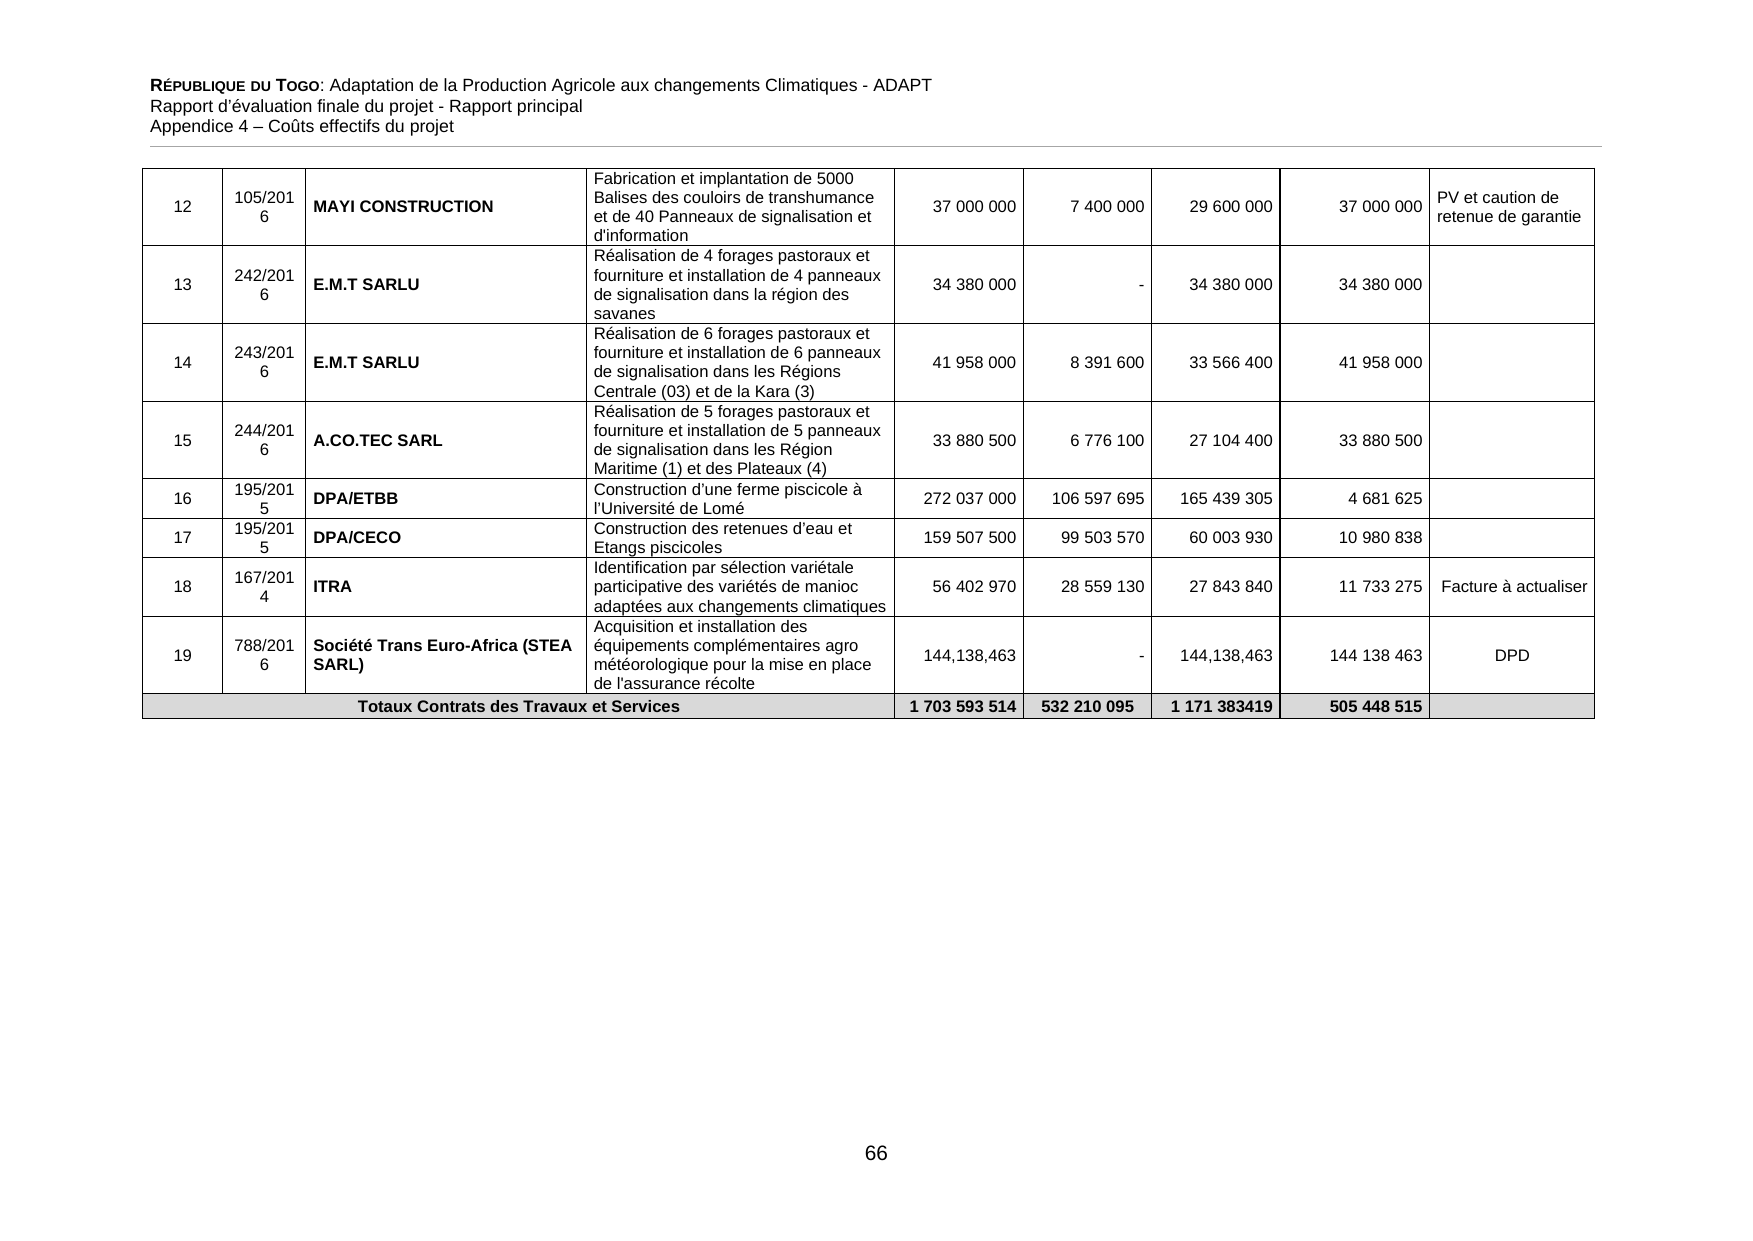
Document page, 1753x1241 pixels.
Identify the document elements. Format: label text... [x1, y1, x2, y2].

table_cell 41 958 000 [895, 324, 1023, 401]
table_cell 17 [143, 519, 222, 557]
table_cell 29 600 000 [1152, 169, 1279, 245]
table_cell 243/2016 [223, 324, 305, 401]
table_cell A.CO.TEC SARL [306, 402, 586, 478]
table_cell 195/2015 [223, 479, 305, 518]
table_cell 8 391 600 [1024, 324, 1151, 401]
table_cell 10 980 838 [1281, 519, 1429, 557]
table_cell 34 380 000 [1152, 246, 1279, 323]
table_cell 6 776 100 [1024, 402, 1151, 478]
table_cell 14 [143, 324, 222, 401]
table_cell DPD [1430, 617, 1594, 693]
table_cell [1430, 479, 1594, 518]
table_cell Construction des retenues d’eau et Etangs piscicoles [587, 519, 894, 557]
table_cell 7 400 000 [1024, 169, 1151, 245]
table_cell Société Trans Euro-Africa (STEA SARL) [306, 617, 586, 693]
table_cell [1430, 694, 1594, 718]
table_cell 13 [143, 246, 222, 323]
table_cell 34 380 000 [895, 246, 1023, 323]
table_cell 532 210 095 [1024, 694, 1151, 718]
table_cell Facture à actualiser [1430, 558, 1594, 616]
table_cell [1430, 519, 1594, 557]
table_cell 144 138 463 [1281, 617, 1429, 693]
table_cell Totaux Contrats des Travaux et Services [143, 694, 894, 718]
table_cell Identification par sélection variétale participative des variétés de manioc adaptées aux changements climatiques [587, 558, 894, 616]
table_cell [1430, 324, 1594, 401]
table_cell DPA/CECO [306, 519, 586, 557]
table_cell 34 380 000 [1281, 246, 1429, 323]
table_cell 144,138,463 [895, 617, 1023, 693]
table_cell 41 958 000 [1281, 324, 1429, 401]
table_cell 27 104 400 [1152, 402, 1279, 478]
table_cell 33 880 500 [1281, 402, 1429, 478]
table_cell 505 448 515 [1281, 694, 1429, 718]
table_cell 195/2015 [223, 519, 305, 557]
table_cell 33 880 500 [895, 402, 1023, 478]
table_cell DPA/ETBB [306, 479, 586, 518]
table_cell 11 733 275 [1281, 558, 1429, 616]
table_cell 1 703 593 514 [895, 694, 1023, 718]
table_cell [1430, 402, 1594, 478]
table_cell 106 597 695 [1024, 479, 1151, 518]
table_cell 27 843 840 [1152, 558, 1279, 616]
table_cell 167/2014 [223, 558, 305, 616]
table_cell Réalisation de 6 forages pastoraux et fourniture et installation de 6 panneaux de signalisation dans les Régions Centrale (03) et de la Kara (3) [587, 324, 894, 401]
table_cell 28 559 130 [1024, 558, 1151, 616]
table_cell MAYI CONSTRUCTION [306, 169, 586, 245]
table_cell 37 000 000 [1281, 169, 1429, 245]
table_cell ITRA [306, 558, 586, 616]
table_cell 4 681 625 [1281, 479, 1429, 518]
table_cell Fabrication et implantation de 5000 Balises des couloirs de transhumance et de 40 Panneaux de signalisation et d'information [587, 169, 894, 245]
table_cell Acquisition et installation des équipements complémentaires agro météorologique pour la mise en place de l'assurance récolte [587, 617, 894, 693]
table_cell 60 003 930 [1152, 519, 1279, 557]
table_cell 12 [143, 169, 222, 245]
table_cell 1 171 383419 [1152, 694, 1279, 718]
table_cell 99 503 570 [1024, 519, 1151, 557]
table_cell 56 402 970 [895, 558, 1023, 616]
table_cell 19 [143, 617, 222, 693]
table_cell [1430, 246, 1594, 323]
table_cell 15 [143, 402, 222, 478]
table_cell 244/2016 [223, 402, 305, 478]
table_cell 159 507 500 [895, 519, 1023, 557]
table_cell 33 566 400 [1152, 324, 1279, 401]
table_cell 788/2016 [223, 617, 305, 693]
table_cell 242/2016 [223, 246, 305, 323]
table_cell Réalisation de 4 forages pastoraux et fourniture et installation de 4 panneaux de signalisation dans la région des savanes [587, 246, 894, 323]
table_cell 105/2016 [223, 169, 305, 245]
table_cell - [1024, 617, 1151, 693]
table_cell 272 037 000 [895, 479, 1023, 518]
table_cell E.M.T SARLU [306, 246, 586, 323]
table_cell - [1024, 246, 1151, 323]
table_cell Réalisation de 5 forages pastoraux et fourniture et installation de 5 panneaux de signalisation dans les Région Maritime (1) et des Plateaux (4) [587, 402, 894, 478]
table_cell 37 000 000 [895, 169, 1023, 245]
table_cell 144,138,463 [1152, 617, 1279, 693]
table_cell PV et caution de retenue de garantie [1430, 169, 1594, 245]
table_cell 165 439 305 [1152, 479, 1279, 518]
table_cell 18 [143, 558, 222, 616]
table_cell E.M.T SARLU [306, 324, 586, 401]
table_cell Construction d’une ferme piscicole à l’Université de Lomé [587, 479, 894, 518]
table_cell 16 [143, 479, 222, 518]
